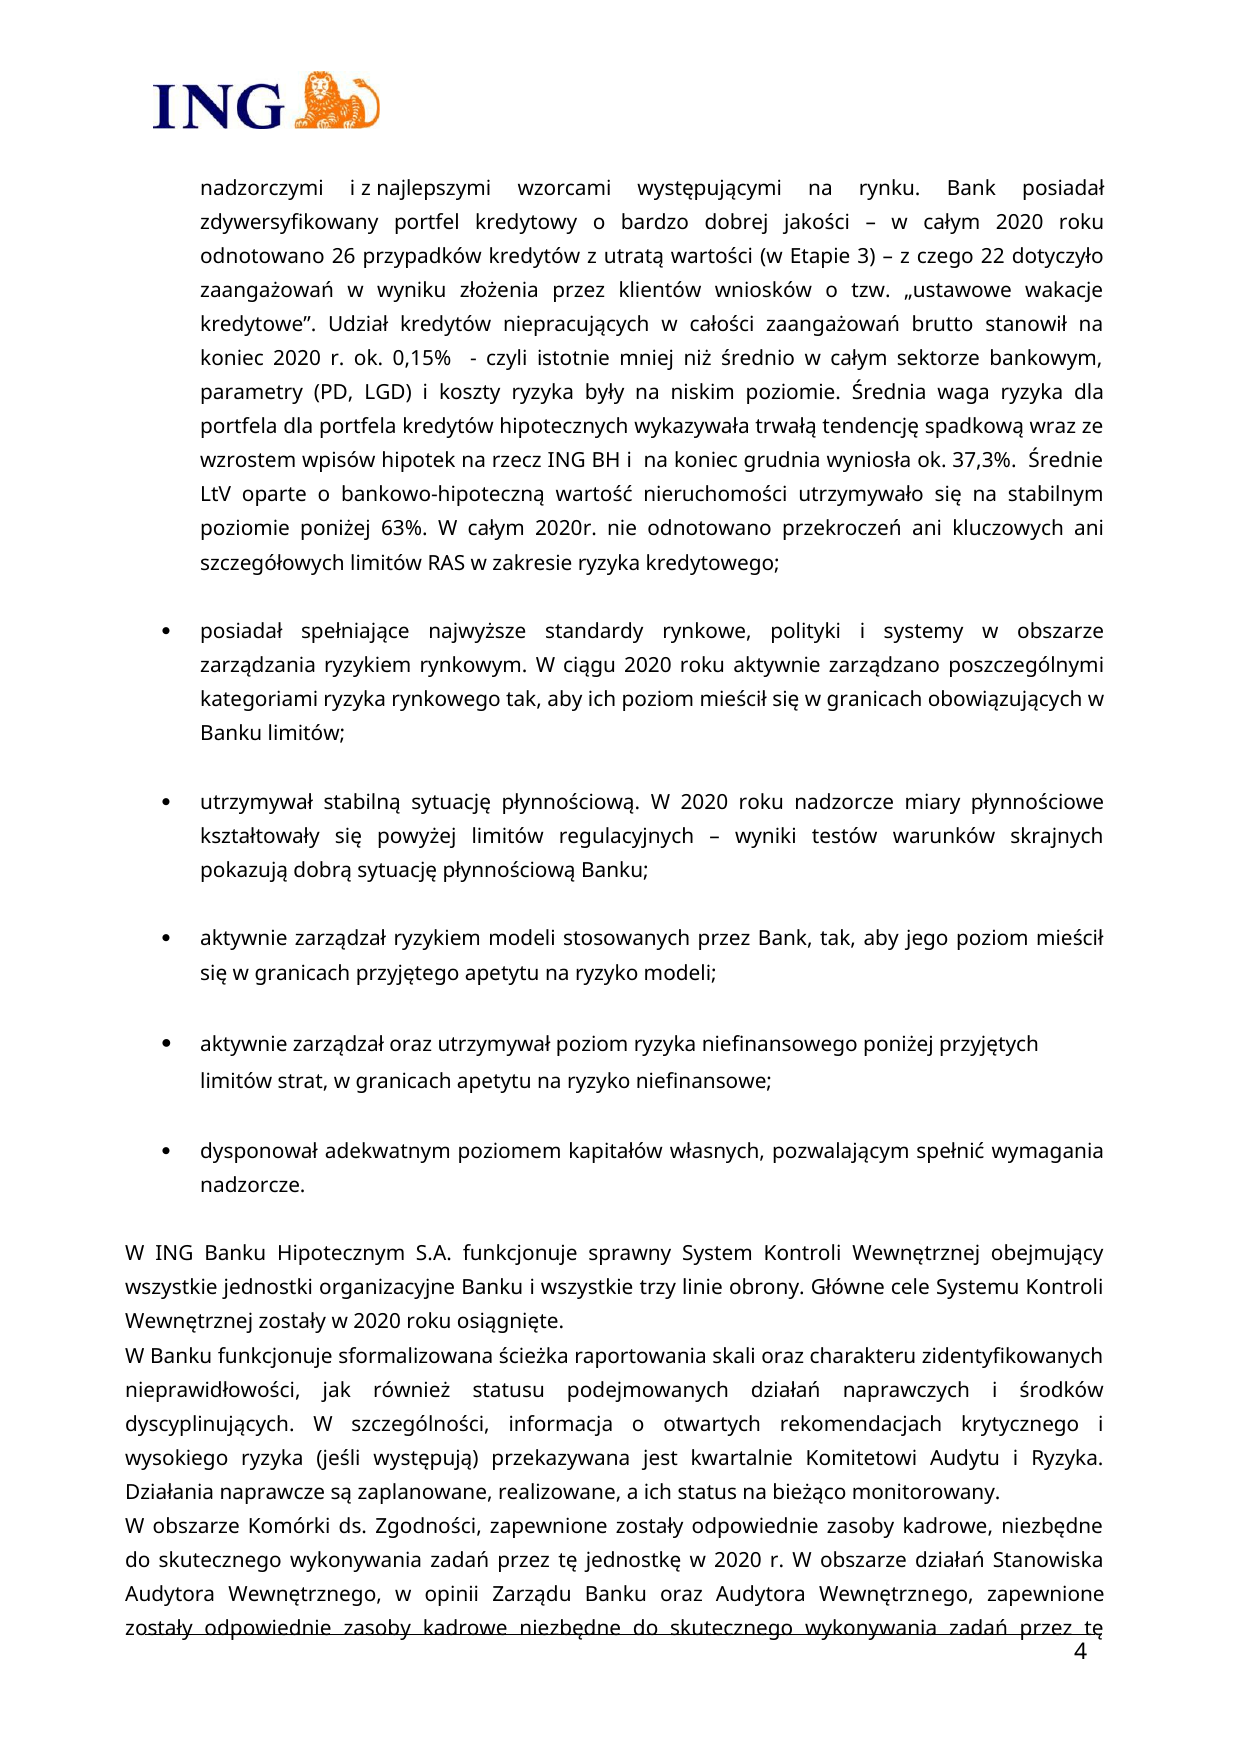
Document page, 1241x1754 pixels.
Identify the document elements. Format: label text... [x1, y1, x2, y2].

list utrzymywał stabilną sytuację płynnościową. W 2020 roku nadzorcze miary płynnościowe kształtowały się powyżej limitów regulacyjnych – wyniki testów warunków skrajnych pokazują dobrą sytuację płynnościową Banku; [162, 787, 1105, 883]
list aktywnie zarządzał ryzykiem modeli stosowanych przez Bank, tak, aby jego poziom mieścił się w granicach przyjętego apetytu na ryzyko modeli; [162, 923, 1105, 986]
text W Banku funkcjonuje sformalizowana ścieżka raportowania skali oraz charakteru zidentyfikowanych nieprawidłowości, jak również statusu podejmowanych działań naprawczych i środków dyscyplinujących. W szczególności, informacja o otwartych rekomendacjach krytycznego i wysokiego ryzyka (jeśli występują) przekazywana jest kwartalnie Komitetowi Audytu i Ryzyka. Działania naprawcze są zaplanowane, realizowane, a ich status na bieżąco monitorowany. [125, 1341, 1105, 1506]
text W ING Banku Hipotecznym S.A. funkcjonuje sprawny System Kontroli Wewnętrznej obejmujący wszystkie jednostki organizacyjne Banku i wszystkie trzy linie obrony. Główne cele Systemu Kontroli Wewnętrznej zostały w 2020 roku osiągnięte. [125, 1238, 1105, 1335]
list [162, 173, 1105, 576]
picture [153, 71, 380, 129]
list dysponował adekwatnym poziomem kapitałów własnych, pozwalającym spełnić wymagania nadzorcze. [162, 1136, 1105, 1198]
list posiadał spełniające najwyższe standardy rynkowe, polityki i systemy w obszarze zarządzania ryzykiem rynkowym. W ciągu 2020 roku aktywnie zarządzano poszczególnymi kategoriami ryzyka rynkowego tak, aby ich poziom mieścił się w granicach obowiązujących w Banku limitów; [162, 616, 1105, 747]
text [125, 1511, 1105, 1642]
list aktywnie zarządzał oraz utrzymywał poziom ryzyka niefinansowego poniżej przyjętych limitów strat, w granicach apetytu na ryzyko niefinansowe; [162, 1029, 1105, 1095]
